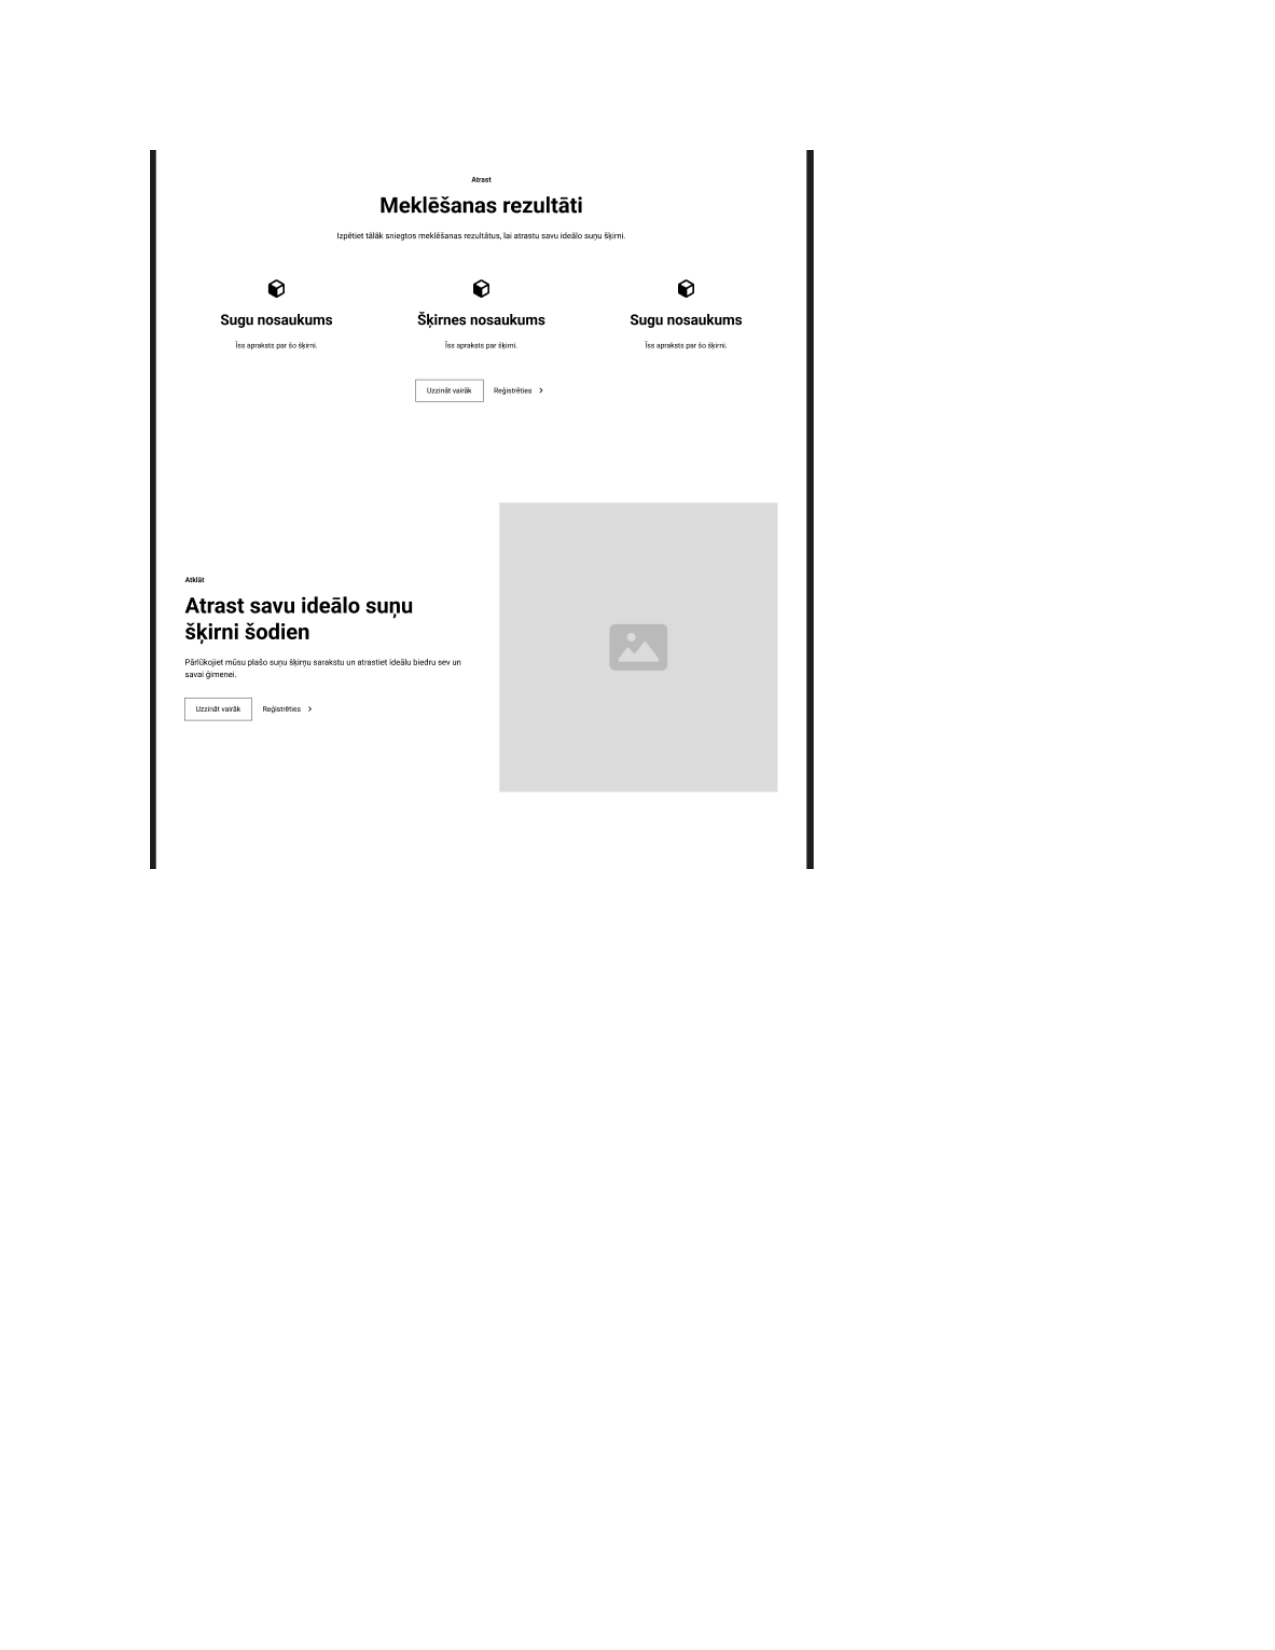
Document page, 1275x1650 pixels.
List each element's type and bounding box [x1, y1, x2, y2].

picture [150, 150, 814, 869]
